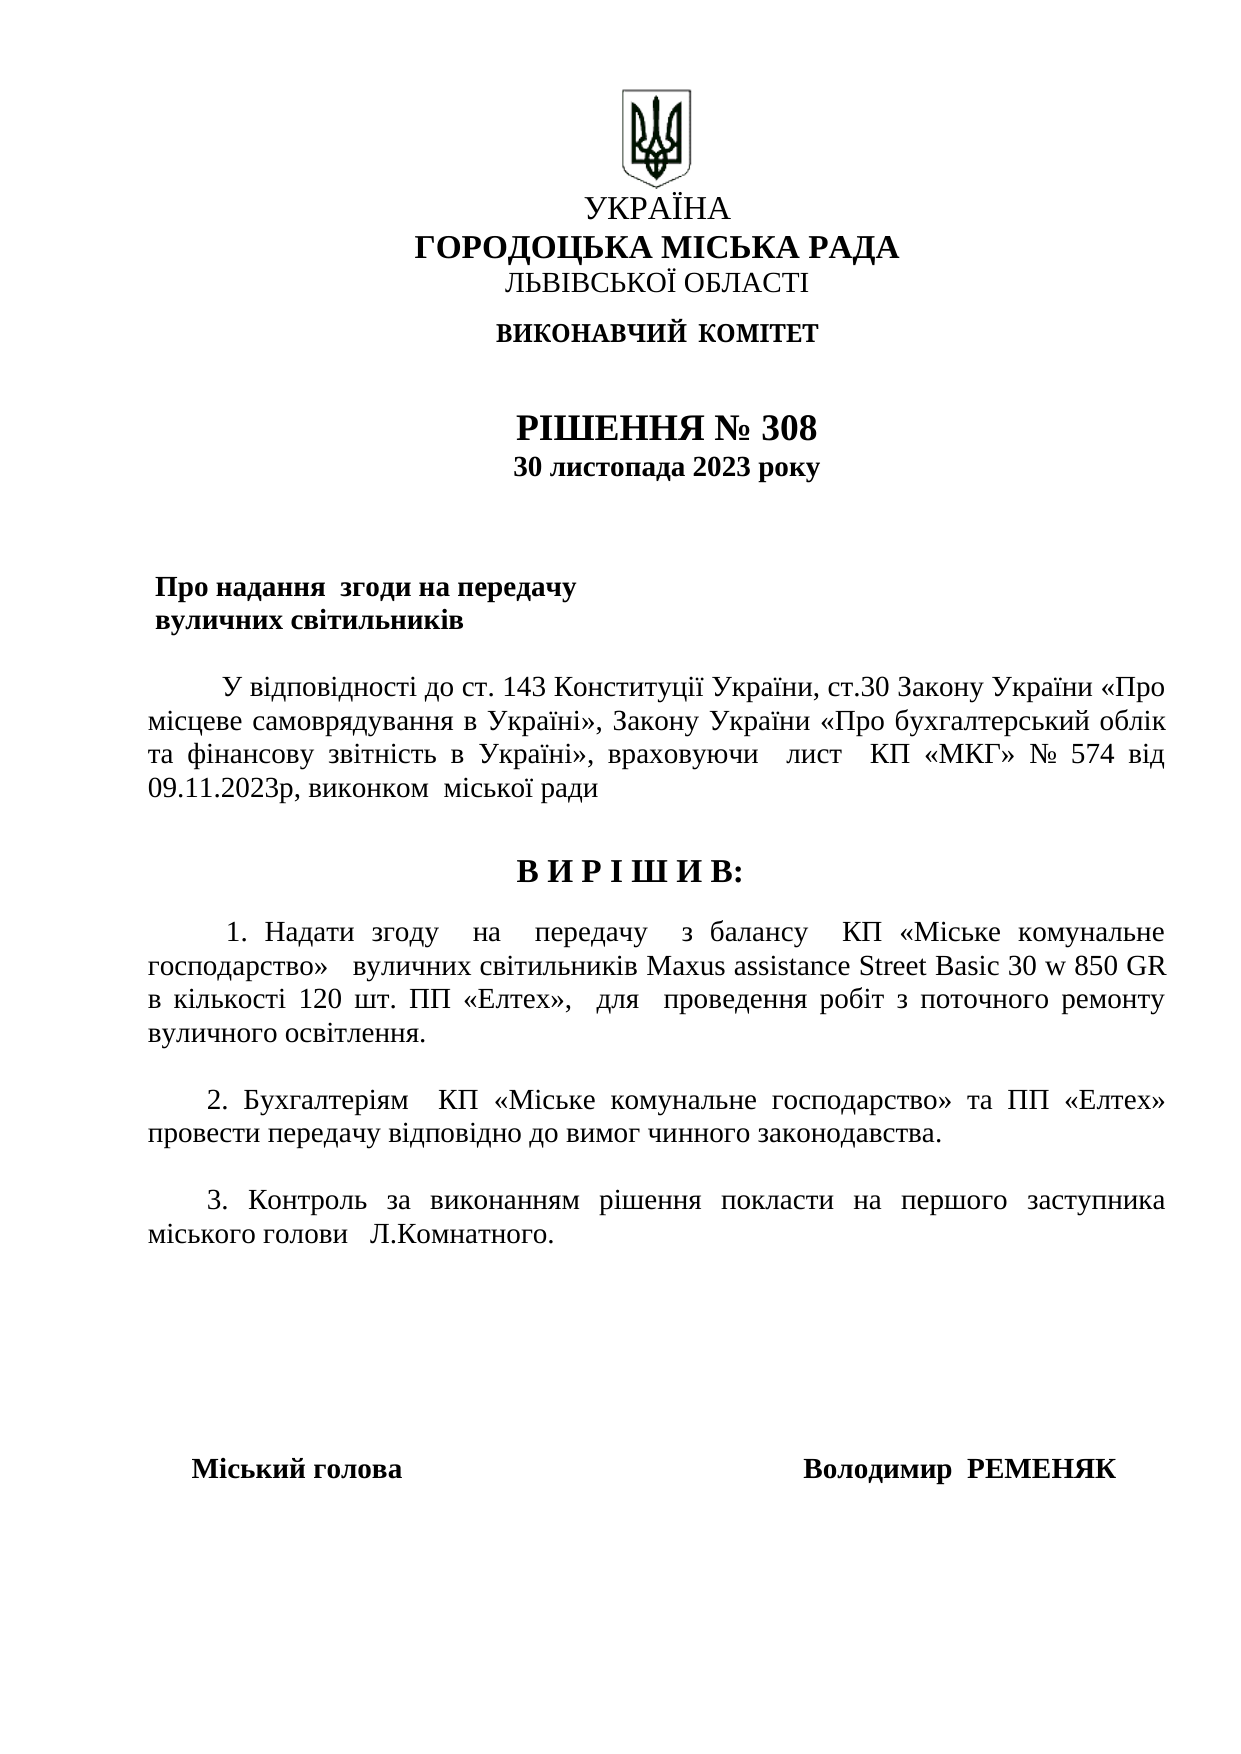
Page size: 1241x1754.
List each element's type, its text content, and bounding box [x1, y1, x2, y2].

text ЛЬВІВСЬКОЇ ОБЛАСТІ [148, 265, 1167, 299]
text В И Р І Ш И В: [423, 852, 1167, 890]
text У відповідності до ст. 143 Конституції України, ст.30 Закону України «Про місцеве самоврядування в Україні», Закону України «Про бухгалтерський облік та фінансову звітність в Україні», враховуючи лист КП «МКГ» № 574 від 09.11.2023р, виконком міської ради [148, 669, 1167, 803]
text Міський голова Володимир РЕМЕНЯК [148, 1451, 1167, 1484]
text 1. Надати згоду на передачу з балансу КП «Міське комунальне господарство» вуличних світильників Maxus assistance Street Basic 30 w 850 GR в кількості 120 шт. ПП «Елтех», для проведення робіт з поточного ремонту вуличного освітлення. [148, 914, 1167, 1048]
text РІШЕННЯ № 308 [148, 406, 1186, 449]
text 2. Бухгалтеріям КП «Міське комунальне господарство» та ПП «Елтех» провести передачу відповідно до вимог чинного законодавства. [148, 1082, 1167, 1149]
text УКРАЇНА [148, 188, 1167, 227]
picture [622, 88, 693, 189]
text ВИКОНАВЧИЙ КОМІТЕТ [148, 319, 1167, 348]
text Про надання згоди на передачу [148, 569, 1167, 602]
text 30 листопада 2023 року [148, 449, 1186, 482]
text ГОРОДОЦЬКА МІСЬКА РАДА [148, 227, 1167, 265]
text вуличних світильників [148, 602, 1167, 636]
text 3. Контроль за виконанням рішення покласти на першого заступника міського голови Л.Комнатного. [148, 1182, 1167, 1249]
